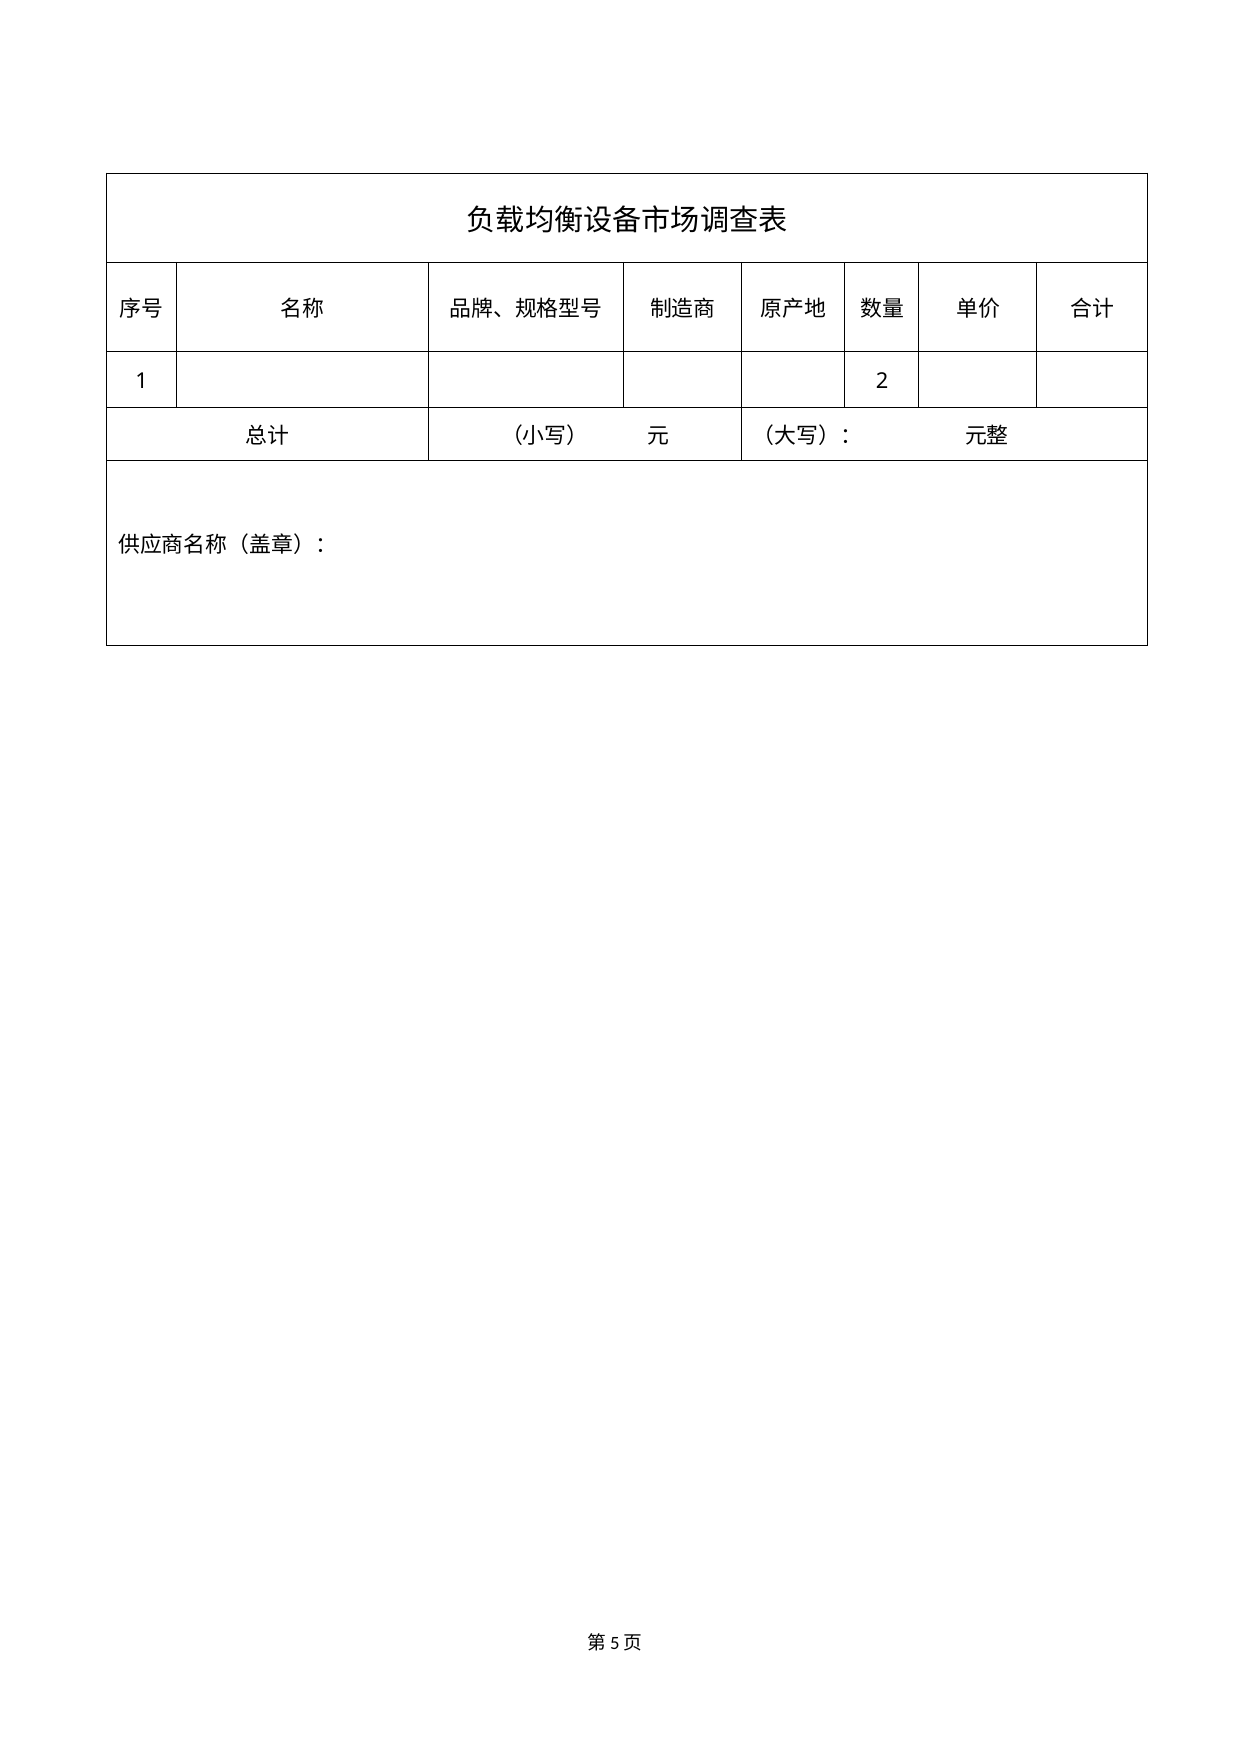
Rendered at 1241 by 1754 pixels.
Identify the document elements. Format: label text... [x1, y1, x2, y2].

table_cell [919, 352, 1036, 407]
table_cell 序号 [107, 263, 176, 351]
table_cell 总计 [107, 408, 428, 460]
table_cell 1 [107, 352, 176, 407]
table_cell 单价 [919, 263, 1036, 351]
table_cell [1037, 352, 1147, 407]
table_cell （小写） 元 [429, 408, 741, 460]
table_cell 原产地 [742, 263, 844, 351]
table_cell 数量 [845, 263, 918, 351]
table_cell [429, 352, 623, 407]
table_cell （大写）： 元整 [742, 408, 1147, 460]
table_cell 品牌、规格型号 [429, 263, 623, 351]
table_cell 制造商 [624, 263, 741, 351]
table_cell [177, 352, 428, 407]
table_cell [742, 352, 844, 407]
table_cell 合计 [1037, 263, 1147, 351]
table_cell 名称 [177, 263, 428, 351]
table_cell [624, 352, 741, 407]
table_header 负载均衡设备市场调查表 [107, 174, 1147, 262]
table_cell 2 [845, 352, 918, 407]
table_cell 供应商名称（盖章）： [107, 461, 1147, 645]
